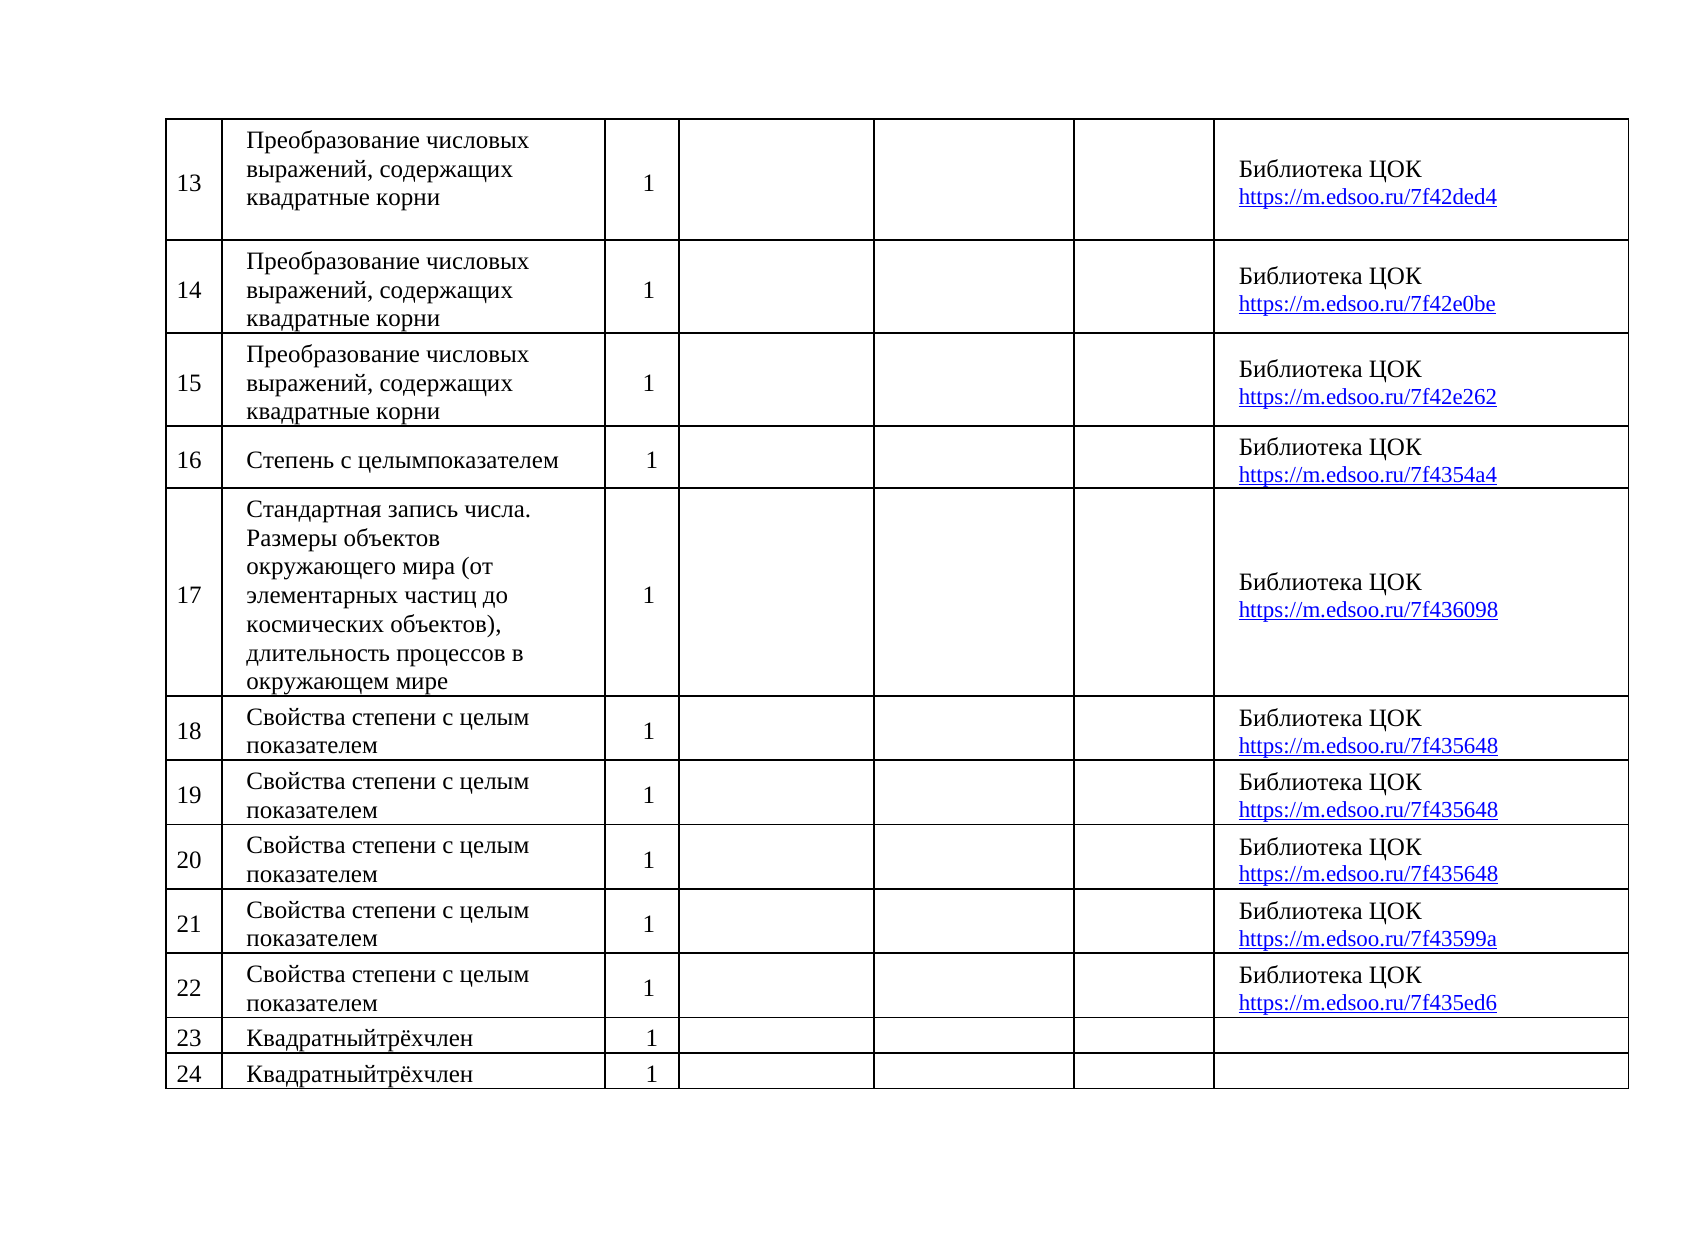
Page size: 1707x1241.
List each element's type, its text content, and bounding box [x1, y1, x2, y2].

table_cell [1075, 697, 1213, 759]
table_cell 22 [167, 954, 221, 1016]
table_cell Свойства степени с целым показателем [223, 890, 604, 952]
table_cell Свойства степени с целым показателем [223, 825, 604, 888]
table_cell [680, 241, 873, 332]
table_cell Свойства степени с целым показателем [223, 954, 604, 1016]
table_cell [875, 761, 1073, 824]
table_cell 13 [167, 120, 221, 239]
table_cell [680, 890, 873, 952]
table_cell 1 [606, 489, 678, 695]
table_cell Библиотека ЦОК https://m.edsoo.ru/7f4354a4 [1215, 427, 1628, 487]
table_cell [875, 489, 1073, 695]
table_cell [875, 697, 1073, 759]
table_cell [680, 954, 873, 1016]
table_cell Библиотека ЦОК https://m.edsoo.ru/7f436098 [1215, 489, 1628, 695]
table_cell Библиотека ЦОК https://m.edsoo.ru/7f435648 [1215, 697, 1628, 759]
table_cell [1075, 1018, 1213, 1052]
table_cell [223, 120, 604, 239]
table_cell 1 [606, 334, 678, 425]
table_cell [1075, 890, 1213, 952]
table_cell [875, 954, 1073, 1016]
table_cell 1 [606, 427, 678, 487]
table_cell 1 [606, 120, 678, 239]
table_cell [875, 427, 1073, 487]
table_cell 1 [606, 1054, 678, 1087]
table_cell Библиотека ЦОК https://m.edsoo.ru/7f435648 [1215, 825, 1628, 888]
table_cell 1 [606, 954, 678, 1016]
table_cell Степень с целымпоказателем [223, 427, 604, 487]
table_cell [1215, 1054, 1628, 1087]
table_cell Свойства степени с целым показателем [223, 697, 604, 759]
table_cell Стандартная запись числа. Размеры объектов окружающего мира (от элементарных частиц до космических объектов), длительность процессов в окружающем мире [223, 489, 604, 695]
table_cell [1075, 427, 1213, 487]
table_cell Библиотека ЦОК https://m.edsoo.ru/7f43599a [1215, 890, 1628, 952]
table_cell Квадратныйтрёхчлен [223, 1018, 604, 1052]
table_cell [875, 1054, 1073, 1087]
table_cell [875, 120, 1073, 239]
table_cell Преобразование числовых выражений, содержащих квадратные корни [223, 334, 604, 425]
table_cell [1075, 761, 1213, 824]
table_cell 1 [606, 825, 678, 888]
table_cell [680, 120, 873, 239]
table_cell [680, 761, 873, 824]
table_cell [875, 825, 1073, 888]
table_cell [680, 334, 873, 425]
table_cell 1 [606, 761, 678, 824]
table_cell [1075, 241, 1213, 332]
table_cell Библиотека ЦОК https://m.edsoo.ru/7f42e262 [1215, 334, 1628, 425]
table_cell [1075, 1054, 1213, 1087]
table_cell 1 [606, 890, 678, 952]
table_cell Квадратныйтрёхчлен [223, 1054, 604, 1087]
table_cell 18 [167, 697, 221, 759]
table_cell [875, 1018, 1073, 1052]
table_cell [1075, 120, 1213, 239]
table_cell [680, 1054, 873, 1087]
table_cell [680, 1018, 873, 1052]
table_cell Библиотека ЦОК https://m.edsoo.ru/7f435648 [1215, 761, 1628, 824]
table_cell [1215, 1018, 1628, 1052]
table_cell 1 [606, 697, 678, 759]
table_cell [680, 825, 873, 888]
table_cell 1 [606, 241, 678, 332]
table_cell [875, 241, 1073, 332]
table_cell Библиотека ЦОК https://m.edsoo.ru/7f435ed6 [1215, 954, 1628, 1016]
table_cell 19 [167, 761, 221, 824]
table_cell [680, 489, 873, 695]
table_cell 24 [167, 1054, 221, 1087]
table_cell 21 [167, 890, 221, 952]
table_cell [1075, 825, 1213, 888]
table_cell [1075, 334, 1213, 425]
table_cell 14 [167, 241, 221, 332]
table_cell Библиотека ЦОК https://m.edsoo.ru/7f42e0be [1215, 241, 1628, 332]
table_cell 15 [167, 334, 221, 425]
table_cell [223, 241, 604, 332]
table_cell [875, 334, 1073, 425]
table_cell 1 [606, 1018, 678, 1052]
table_cell Библиотека ЦОК https://m.edsoo.ru/7f42ded4 [1215, 120, 1628, 239]
table_cell 20 [167, 825, 221, 888]
table_cell [680, 427, 873, 487]
table_cell Свойства степени с целым показателем [223, 761, 604, 824]
table_cell [1075, 954, 1213, 1016]
table_cell [875, 890, 1073, 952]
table_cell 23 [167, 1018, 221, 1052]
table_cell 16 [167, 427, 221, 487]
table_cell [680, 697, 873, 759]
table_cell 17 [167, 489, 221, 695]
table_cell [1075, 489, 1213, 695]
